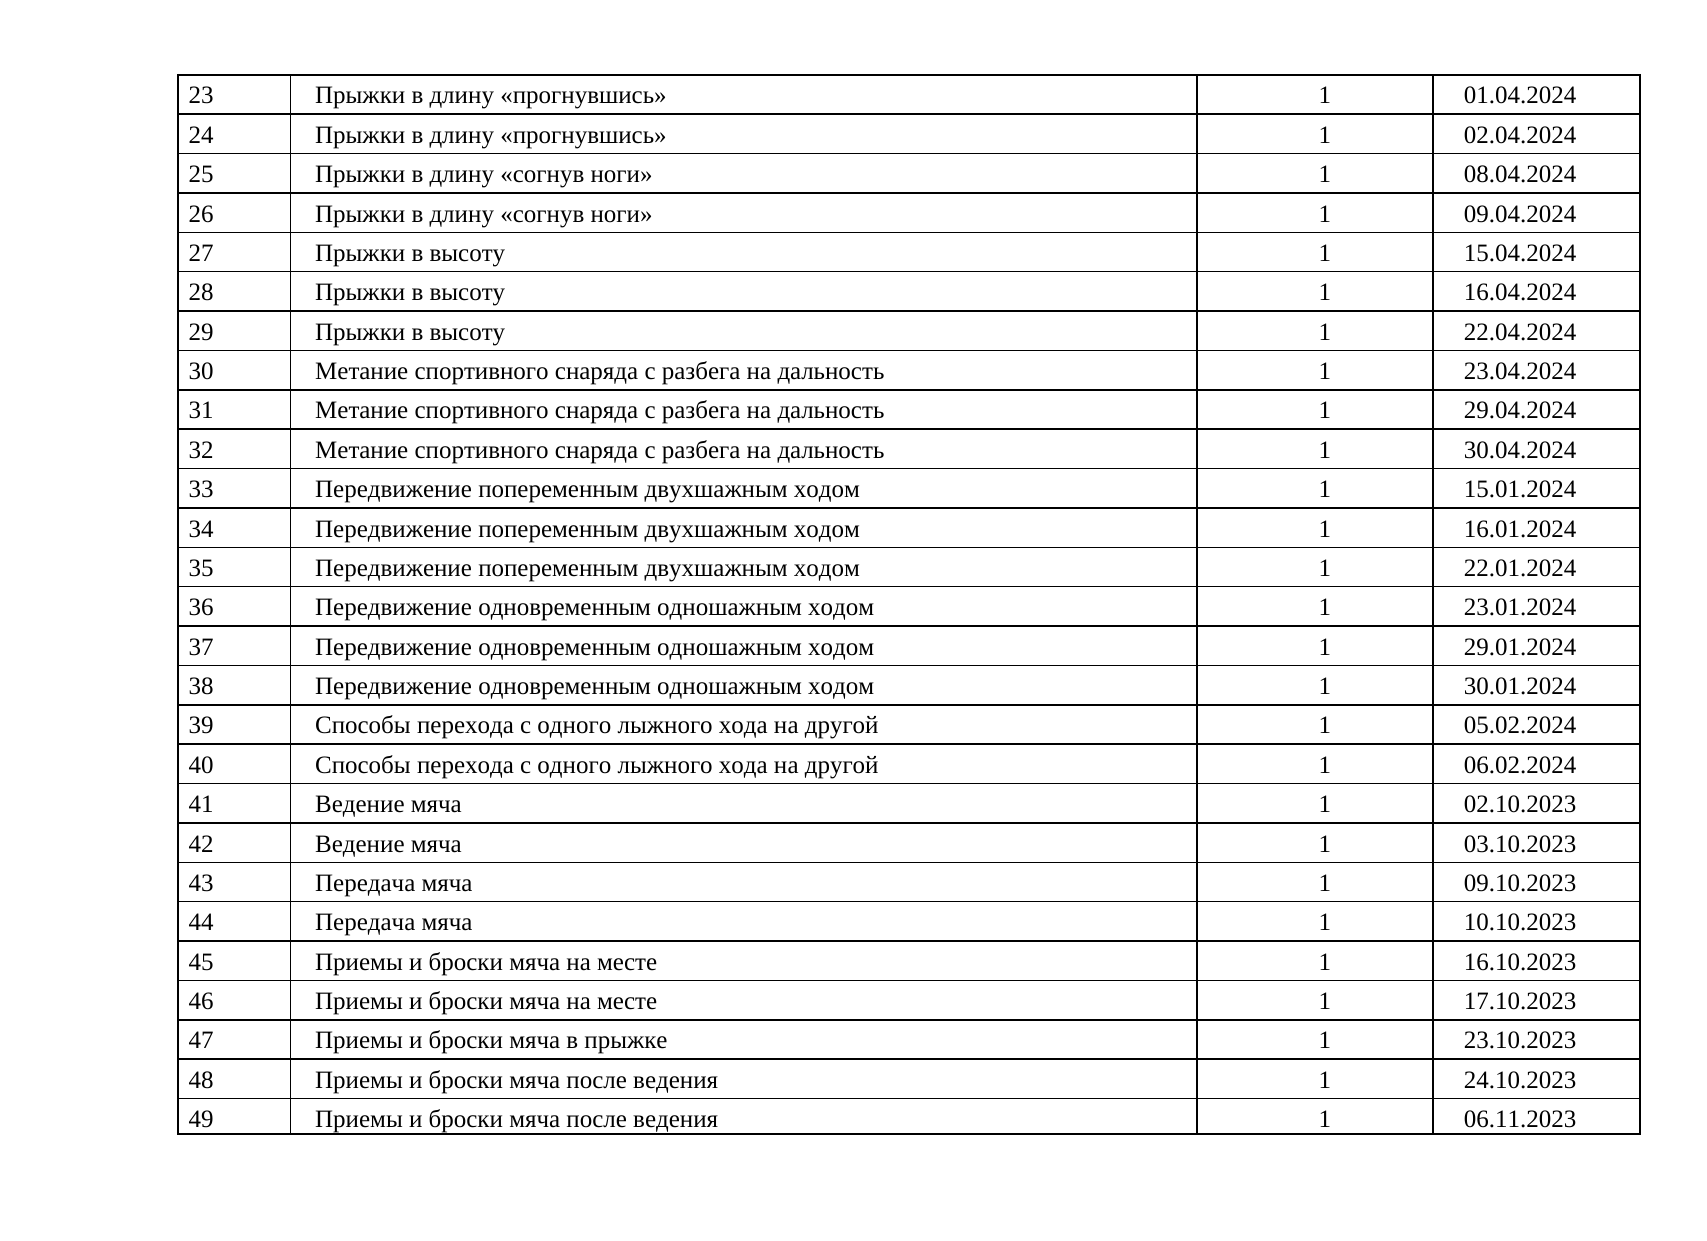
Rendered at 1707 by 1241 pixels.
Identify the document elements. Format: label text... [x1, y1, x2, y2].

table_cell Метание спортивного снаряда с разбега на дальность [291, 430, 1196, 468]
table_cell 09.04.2024 [1434, 194, 1639, 231]
table_cell 1 [1198, 706, 1432, 743]
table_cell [291, 76, 1196, 113]
table_cell 16.10.2023 [1434, 942, 1639, 979]
table_cell 1 [1198, 863, 1432, 901]
table_cell Прыжки в длину «прогнувшись» [291, 115, 1196, 153]
table_cell Ведение мяча [291, 824, 1196, 861]
table_cell 45 [179, 942, 290, 979]
table_cell 23.01.2024 [1434, 587, 1639, 625]
table_cell 24.10.2023 [1434, 1060, 1639, 1098]
table_cell 34 [179, 509, 290, 546]
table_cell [291, 1099, 1196, 1133]
table_cell Ведение мяча [291, 784, 1196, 822]
table_cell Передвижение одновременным одношажным ходом [291, 587, 1196, 625]
table_cell Прыжки в высоту [291, 272, 1196, 310]
table_cell 41 [179, 784, 290, 822]
table_cell 1 [1198, 115, 1432, 153]
table_cell 1 [1198, 154, 1432, 192]
table_cell 23.04.2024 [1434, 351, 1639, 389]
table_cell 29.04.2024 [1434, 391, 1639, 428]
table_cell 38 [179, 666, 290, 704]
table_cell 26 [179, 194, 290, 231]
table_cell Передвижение одновременным одношажным ходом [291, 666, 1196, 704]
table_cell Передвижение попеременным двухшажным ходом [291, 469, 1196, 507]
table_cell 46 [179, 981, 290, 1019]
table_cell 23 [179, 76, 290, 113]
table_cell 33 [179, 469, 290, 507]
table_cell Приемы и броски мяча на месте [291, 942, 1196, 979]
table_cell Метание спортивного снаряда с разбега на дальность [291, 351, 1196, 389]
table_cell 48 [179, 1060, 290, 1098]
table_cell 02.04.2024 [1434, 115, 1639, 153]
table_cell 31 [179, 391, 290, 428]
table_cell Прыжки в длину «согнув ноги» [291, 194, 1196, 231]
table_cell Передача мяча [291, 902, 1196, 940]
table_cell 1 [1198, 548, 1432, 586]
table_cell 1 [1198, 1060, 1432, 1098]
table_cell Прыжки в высоту [291, 233, 1196, 271]
table_cell 1 [1198, 666, 1432, 704]
table_cell 1 [1198, 509, 1432, 546]
table_cell Передвижение попеременным двухшажным ходом [291, 509, 1196, 546]
table_cell Способы перехода с одного лыжного хода на другой [291, 706, 1196, 743]
table_cell 1 [1198, 469, 1432, 507]
table_cell Передвижение одновременным одношажным ходом [291, 627, 1196, 664]
table_cell 1 [1198, 942, 1432, 979]
table_cell 10.10.2023 [1434, 902, 1639, 940]
table_cell 1 [1198, 312, 1432, 349]
table_cell 09.10.2023 [1434, 863, 1639, 901]
table_cell 24 [179, 115, 290, 153]
table_cell 1 [1198, 981, 1432, 1019]
table_cell 1 [1198, 745, 1432, 783]
table_cell 06.02.2024 [1434, 745, 1639, 783]
table_cell 22.01.2024 [1434, 548, 1639, 586]
table_cell Метание спортивного снаряда с разбега на дальность [291, 391, 1196, 428]
table_cell 40 [179, 745, 290, 783]
table_cell 01.04.2024 [1434, 76, 1639, 113]
table_cell 29.01.2024 [1434, 627, 1639, 664]
table_cell Способы перехода с одного лыжного хода на другой [291, 745, 1196, 783]
table_cell 43 [179, 863, 290, 901]
table_cell 16.01.2024 [1434, 509, 1639, 546]
table_cell 1 [1198, 430, 1432, 468]
table_cell 29 [179, 312, 290, 349]
table_cell 1 [1198, 391, 1432, 428]
table_cell 16.04.2024 [1434, 272, 1639, 310]
table_cell Передача мяча [291, 863, 1196, 901]
table_cell 05.02.2024 [1434, 706, 1639, 743]
table_cell 17.10.2023 [1434, 981, 1639, 1019]
table_cell 32 [179, 430, 290, 468]
table_cell 1 [1198, 1099, 1432, 1133]
table_cell 27 [179, 233, 290, 271]
table_cell 28 [179, 272, 290, 310]
table_cell 15.04.2024 [1434, 233, 1639, 271]
table_cell 39 [179, 706, 290, 743]
table_cell 1 [1198, 272, 1432, 310]
table_cell 1 [1198, 587, 1432, 625]
table_cell Передвижение попеременным двухшажным ходом [291, 548, 1196, 586]
table_cell 36 [179, 587, 290, 625]
table_cell 1 [1198, 351, 1432, 389]
table_cell 03.10.2023 [1434, 824, 1639, 861]
table_cell 30 [179, 351, 290, 389]
table_cell 1 [1198, 194, 1432, 231]
table_cell Прыжки в длину «согнув ноги» [291, 154, 1196, 192]
table_cell Прыжки в высоту [291, 312, 1196, 349]
table_cell 08.04.2024 [1434, 154, 1639, 192]
table_cell 1 [1198, 902, 1432, 940]
table_cell 23.10.2023 [1434, 1021, 1639, 1058]
table_cell Приемы и броски мяча на месте [291, 981, 1196, 1019]
table_cell 1 [1198, 824, 1432, 861]
table_cell 44 [179, 902, 290, 940]
table_cell 1 [1198, 233, 1432, 271]
table_cell 02.10.2023 [1434, 784, 1639, 822]
table_cell 1 [1198, 627, 1432, 664]
table_cell 25 [179, 154, 290, 192]
table_cell 1 [1198, 1021, 1432, 1058]
table_cell 49 [179, 1099, 290, 1133]
table_cell Приемы и броски мяча после ведения [291, 1060, 1196, 1098]
table_cell 47 [179, 1021, 290, 1058]
table_cell 1 [1198, 784, 1432, 822]
table_cell 06.11.2023 [1434, 1099, 1639, 1133]
table_cell 15.01.2024 [1434, 469, 1639, 507]
table_cell 30.04.2024 [1434, 430, 1639, 468]
table_cell 35 [179, 548, 290, 586]
table_cell 22.04.2024 [1434, 312, 1639, 349]
table_cell 42 [179, 824, 290, 861]
table_cell 30.01.2024 [1434, 666, 1639, 704]
table_cell Приемы и броски мяча в прыжке [291, 1021, 1196, 1058]
table_cell 1 [1198, 76, 1432, 113]
table_cell 37 [179, 627, 290, 664]
